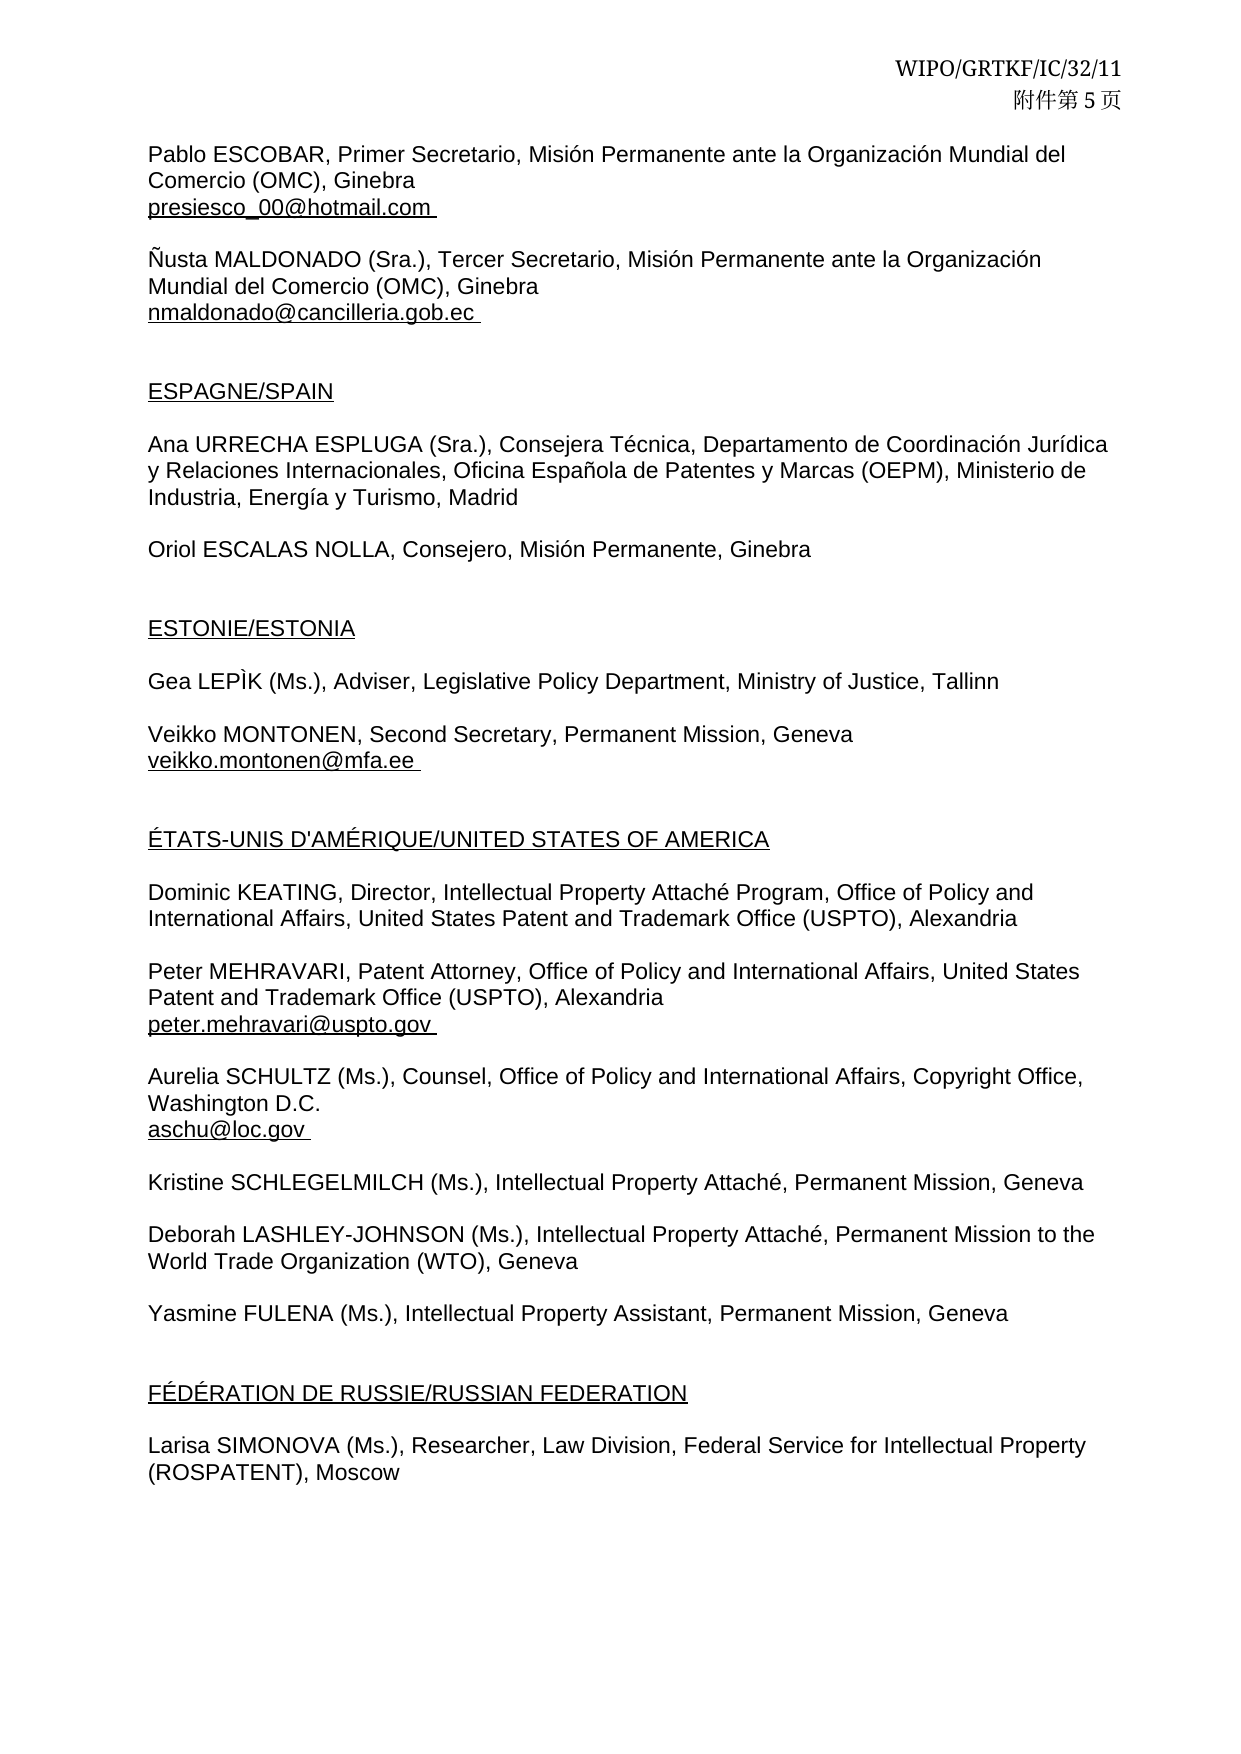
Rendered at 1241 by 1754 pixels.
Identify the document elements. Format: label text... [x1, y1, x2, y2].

text Peter MEHRAVARI, Patent Attorney, Office of Policy and International Affairs, United States Patent and Trademark Office (USPTO), Alexandria [148, 958, 1122, 1011]
text Ñusta MALDONADO (Sra.), Tercer Secretario, Misión Permanente ante la Organización Mundial del Comercio (OMC), Ginebra [148, 246, 1122, 299]
text Gea LEPÌK (Ms.), Adviser, Legislative Policy Department, Ministry of Justice, Tallinn [148, 668, 1122, 694]
text presiesco_00@hotmail.com [148, 193, 1122, 220]
text nmaldonado@cancilleria.gob.ec [148, 299, 1122, 325]
text Oriol ESCALAS NOLLA, Consejero, Misión Permanente, Ginebra [148, 536, 1122, 562]
text Ana URRECHA ESPLUGA (Sra.), Consejera Técnica, Departamento de Coordinación Jurídica y Relaciones Internacionales, Oficina Española de Patentes y Marcas (OEPM), Ministerio de Industria, Energía y Turismo, Madrid [148, 431, 1122, 510]
text FÉDÉRATION DE RUSSIE/RUSSIAN FEDERATION [148, 1379, 1122, 1406]
text ESPAGNE/SPAIN [148, 378, 1122, 404]
text Dominic KEATING, Director, Intellectual Property Attaché Program, Office of Policy and International Affairs, United States Patent and Trademark Office (USPTO), Alexandria [148, 879, 1122, 931]
text peter.mehravari@uspto.gov [148, 1011, 1122, 1037]
text ESTONIE/ESTONIA [148, 615, 1122, 642]
text ÉTATS-UNIS D'AMÉRIQUE/UNITED STATES OF AMERICA [148, 826, 1122, 852]
text aschu@loc.gov [148, 1116, 1122, 1142]
text Pablo ESCOBAR, Primer Secretario, Misión Permanente ante la Organización Mundial del Comercio (OMC), Ginebra [148, 141, 1122, 193]
text Yasmine FULENA (Ms.), Intellectual Property Assistant, Permanent Mission, Geneva [148, 1300, 1122, 1327]
text Larisa SIMONOVA (Ms.), Researcher, Law Division, Federal Service for Intellectual Property (ROSPATENT), Moscow [148, 1432, 1122, 1485]
text Veikko MONTONEN, Second Secretary, Permanent Mission, Geneva [148, 721, 1122, 747]
text Aurelia SCHULTZ (Ms.), Counsel, Office of Policy and International Affairs, Copyright Office, Washington D.C. [148, 1063, 1122, 1116]
text Deborah LASHLEY-JOHNSON (Ms.), Intellectual Property Attaché, Permanent Mission to the World Trade Organization (WTO), Geneva [148, 1221, 1122, 1274]
text Kristine SCHLEGELMILCH (Ms.), Intellectual Property Attaché, Permanent Mission, Geneva [148, 1169, 1122, 1195]
text veikko.montonen@mfa.ee [148, 747, 1122, 773]
